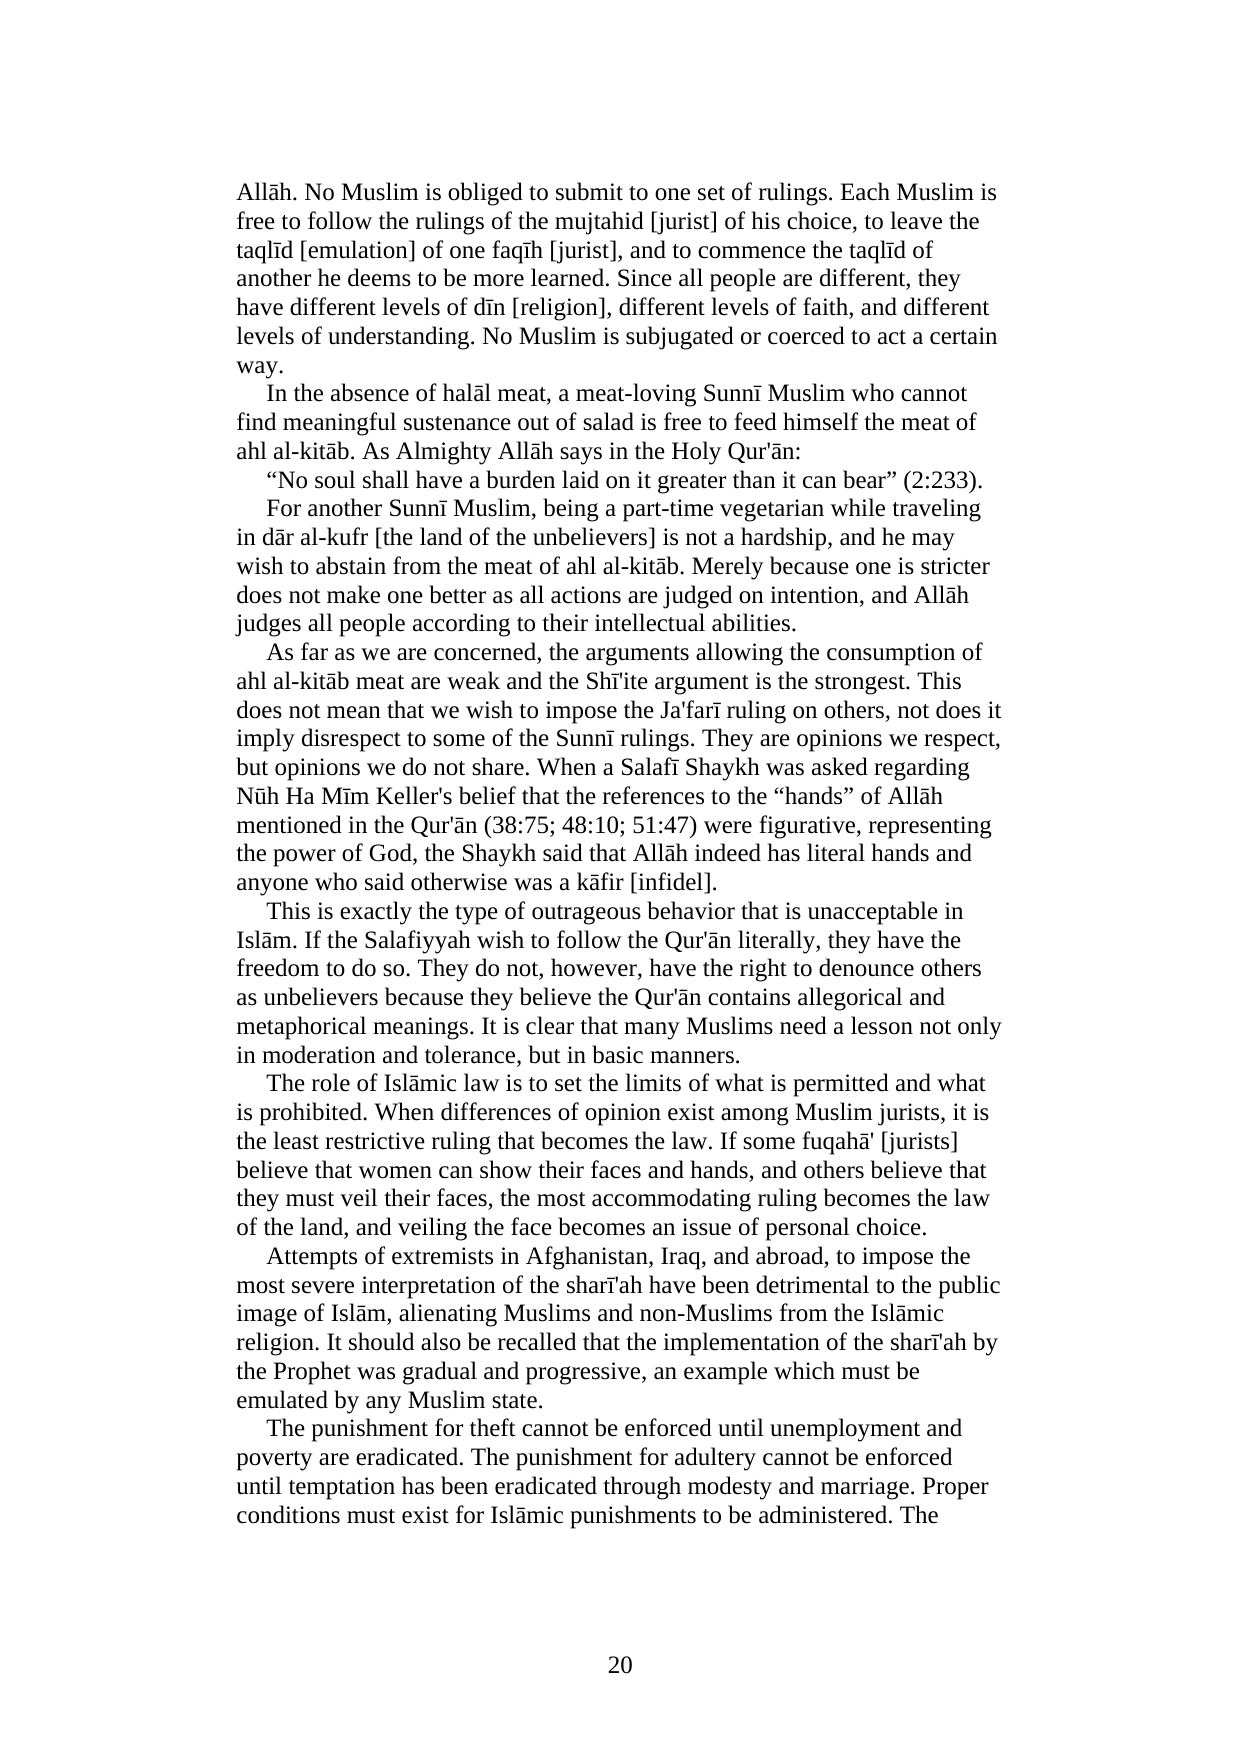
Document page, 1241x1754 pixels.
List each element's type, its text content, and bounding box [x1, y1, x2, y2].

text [236, 1413, 1004, 1528]
text For another Sunnī Muslim, being a part-time vegetarian while traveling in dār al-kufr [the land of the unbelievers] is not a hardship, and he may wish to abstain from the meat of ahl al-kitāb. Merely because one is stricter does not make one better as all actions are judged on intention, and Allāh judges all people according to their intellectual abilities. [236, 493, 1004, 637]
text Attempts of extremists in Afghanistan, Iraq, and abroad, to impose the most severe interpretation of the sharī'ah have been detrimental to the public image of Islām, alienating Muslims and non-Muslims from the Islāmic religion. It should also be recalled that the implementation of the sharī'ah by the Prophet was gradual and progressive, an example which must be emulated by any Muslim state. [236, 1241, 1004, 1413]
text The role of Islāmic law is to set the limits of what is permitted and what is prohibited. When differences of opinion exist among Muslim jurists, it is the least restrictive ruling that becomes the law. If some fuqahā' [jurists] believe that women can show their faces and hands, and others believe that they must veil their faces, the most accommodating ruling becomes the law of the land, and veiling the face becomes an issue of personal choice. [236, 1068, 1004, 1241]
text As far as we are concerned, the arguments allowing the consumption of ahl al-kitāb meat are weak and the Shī'ite argument is the strongest. This does not mean that we wish to impose the Ja'farī ruling on others, not does it imply disrespect to some of the Sunnī rulings. They are opinions we respect, but opinions we do not share. When a Salafī Shaykh was asked regarding Nūh Ha Mīm Keller's belief that the references to the “hands” of Allāh mentioned in the Qur'ān (38:75; 48:10; 51:47) were figurative, representing the power of God, the Shaykh said that Allāh indeed has literal hands and anyone who said otherwise was a kāfir [infidel]. [236, 637, 1004, 896]
text In the absence of halāl meat, a meat-loving Sunnī Muslim who cannot find meaningful sustenance out of salad is free to feed himself the meat of ahl al-kitāb. As Almighty Allāh says in the Holy Qur'ān: [236, 378, 1004, 465]
text This is exactly the type of outrageous behavior that is unacceptable in Islām. If the Salafiyyah wish to follow the Qur'ān literally, they have the freedom to do so. They do not, however, have the right to denounce others as unbelievers because they believe the Qur'ān contains allegorical and metaphorical meanings. It is clear that many Muslims need a lesson not only in moderation and tolerance, but in basic manners. [236, 896, 1004, 1068]
text “No soul shall have a burden laid on it greater than it can bear” (2:233). [236, 465, 1004, 493]
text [236, 177, 1004, 378]
